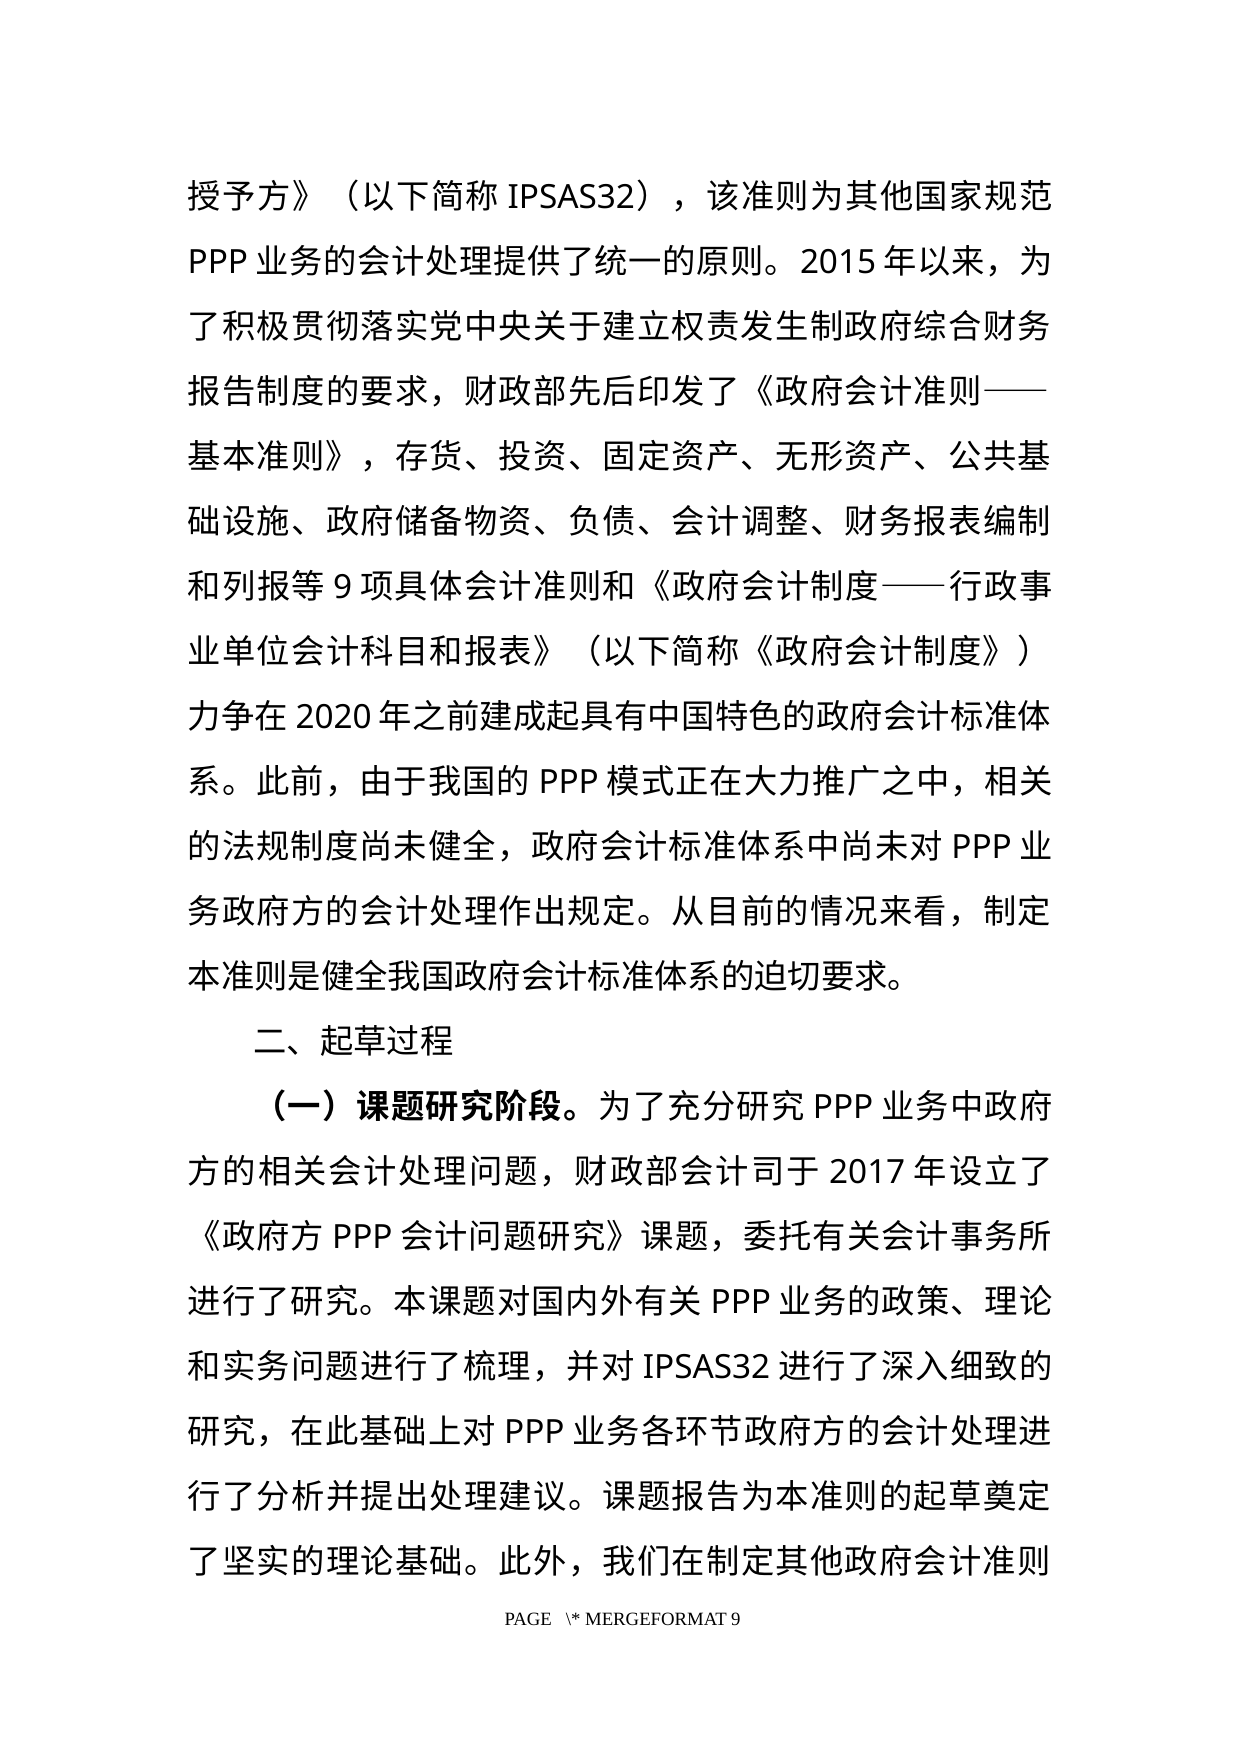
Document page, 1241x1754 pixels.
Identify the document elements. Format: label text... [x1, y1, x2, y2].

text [187, 162, 1053, 1007]
text 二、起草过程 [187, 1007, 1053, 1072]
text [187, 1072, 1053, 1592]
